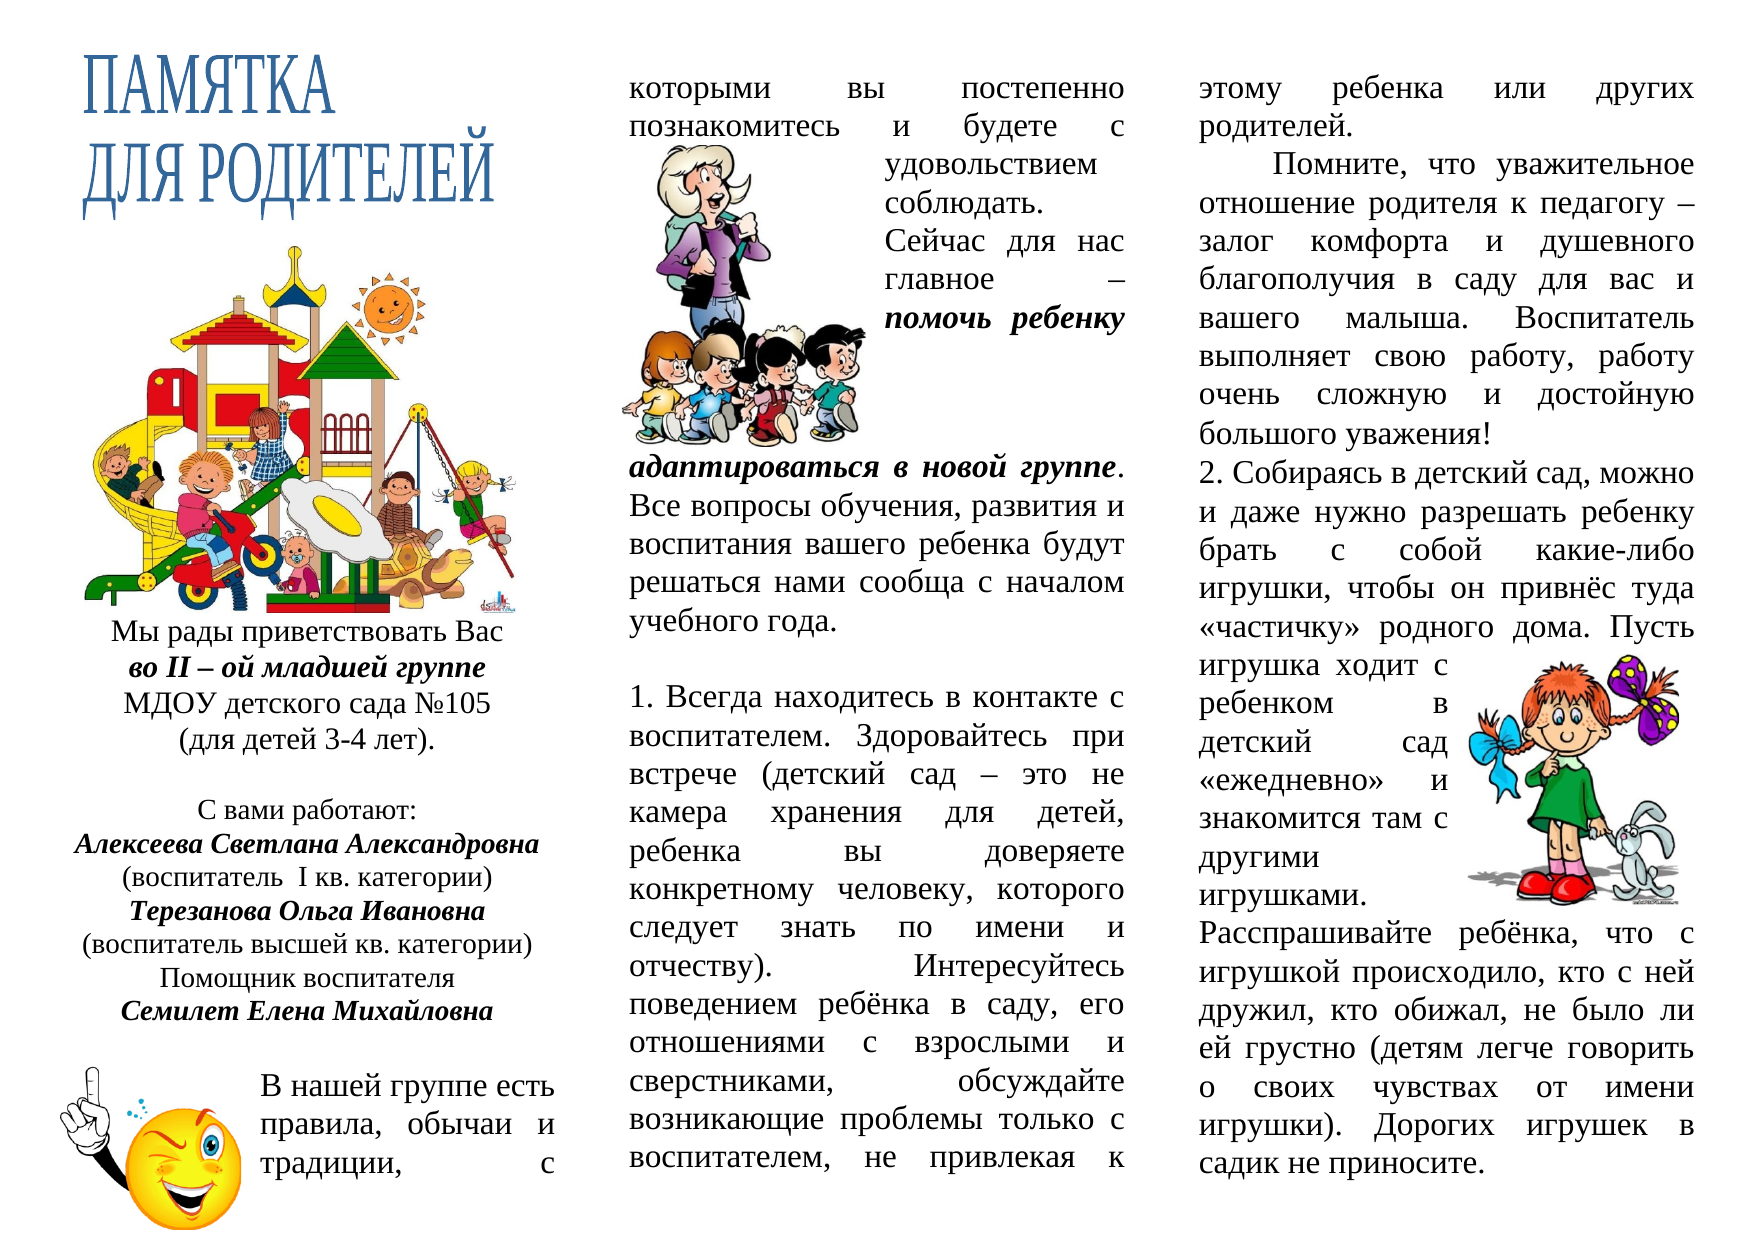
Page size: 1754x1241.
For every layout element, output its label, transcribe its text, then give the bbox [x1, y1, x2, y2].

picture [60, 1065, 242, 1230]
text 2. Собираясь в детский сад, можно и даже нужно разрешать ребенку брать с собой какие-либо игрушки, чтобы он привнёс туда «частичку» родного дома. Пусть игрушка ходит с ребенком в детский сад «ежедневно» и знакомится там с другими игрушками. Расспрашивайте ребёнка, что с игрушкой происходило, кто с ней дружил, кто обижал, не было ли ей грустно (детям легче говорить о своих чувствах от имени игрушки). Дорогих игрушек в садик не приносите. [1199, 453, 1695, 1181]
text Помните, что уважительное отношение родителя к педагогу – залог комфорта и душевного благополучия в саду для вас и вашего малыша. Воспитатель выполняет свою работу, работу очень сложную и достойную большого уважения! [1199, 143, 1695, 453]
picture [621, 145, 866, 447]
text Терезанова Ольга Ивановна [59, 893, 555, 926]
picture [84, 246, 516, 613]
text Алексеева Светлана Александровна [59, 826, 555, 859]
picture [1467, 654, 1680, 906]
text во II – ой младшей группе [59, 648, 555, 684]
text (воспитатель высшей кв. категории) Помощник воспитателя [59, 926, 555, 993]
text МДОУ детского сада №105 [59, 684, 555, 720]
text 1. Всегда находитесь в контакте с воспитателем. Здоровайтесь при встрече (детский сад – это не камера хранения для детей, ребенка вы доверяете конкретному человеку, которого следует знать по имени и отчеству). Интересуйтесь поведением ребёнка в саду, его отношениями с взрослыми и сверстниками, обсуждайте возникающие проблемы только с воспитателем, не привлекая к этому ребенка или других родителей. [1199, 67, 1695, 143]
text В нашей группе есть правила, обычаи и традиции, с которыми вы постепенно познакомитесь и будете с удовольствием соблюдать. Сейчас для нас главное – помочь ребенку адаптироваться в новой группе. Все вопросы обучения, развития и воспитания вашего ребенка будут решаться нами сообща с началом учебного года. [242, 1065, 555, 1180]
text Семилет Елена Михайловна [59, 993, 555, 1027]
text (воспитатель I кв. категории) [59, 859, 555, 893]
text С вами работают: [59, 792, 555, 826]
text (для детей 3-4 лет). [59, 720, 555, 756]
text 1. Всегда находитесь в контакте с воспитателем. Здоровайтесь при встрече (детский сад – это не камера хранения для детей, ребенка вы доверяете конкретному человеку, которого следует знать по имени и отчеству). Интересуйтесь поведением ребёнка в саду, его отношениями с взрослыми и сверстниками, обсуждайте возникающие проблемы только с воспитателем, не привлекая к этому ребенка или других родителей. [629, 677, 1125, 1175]
